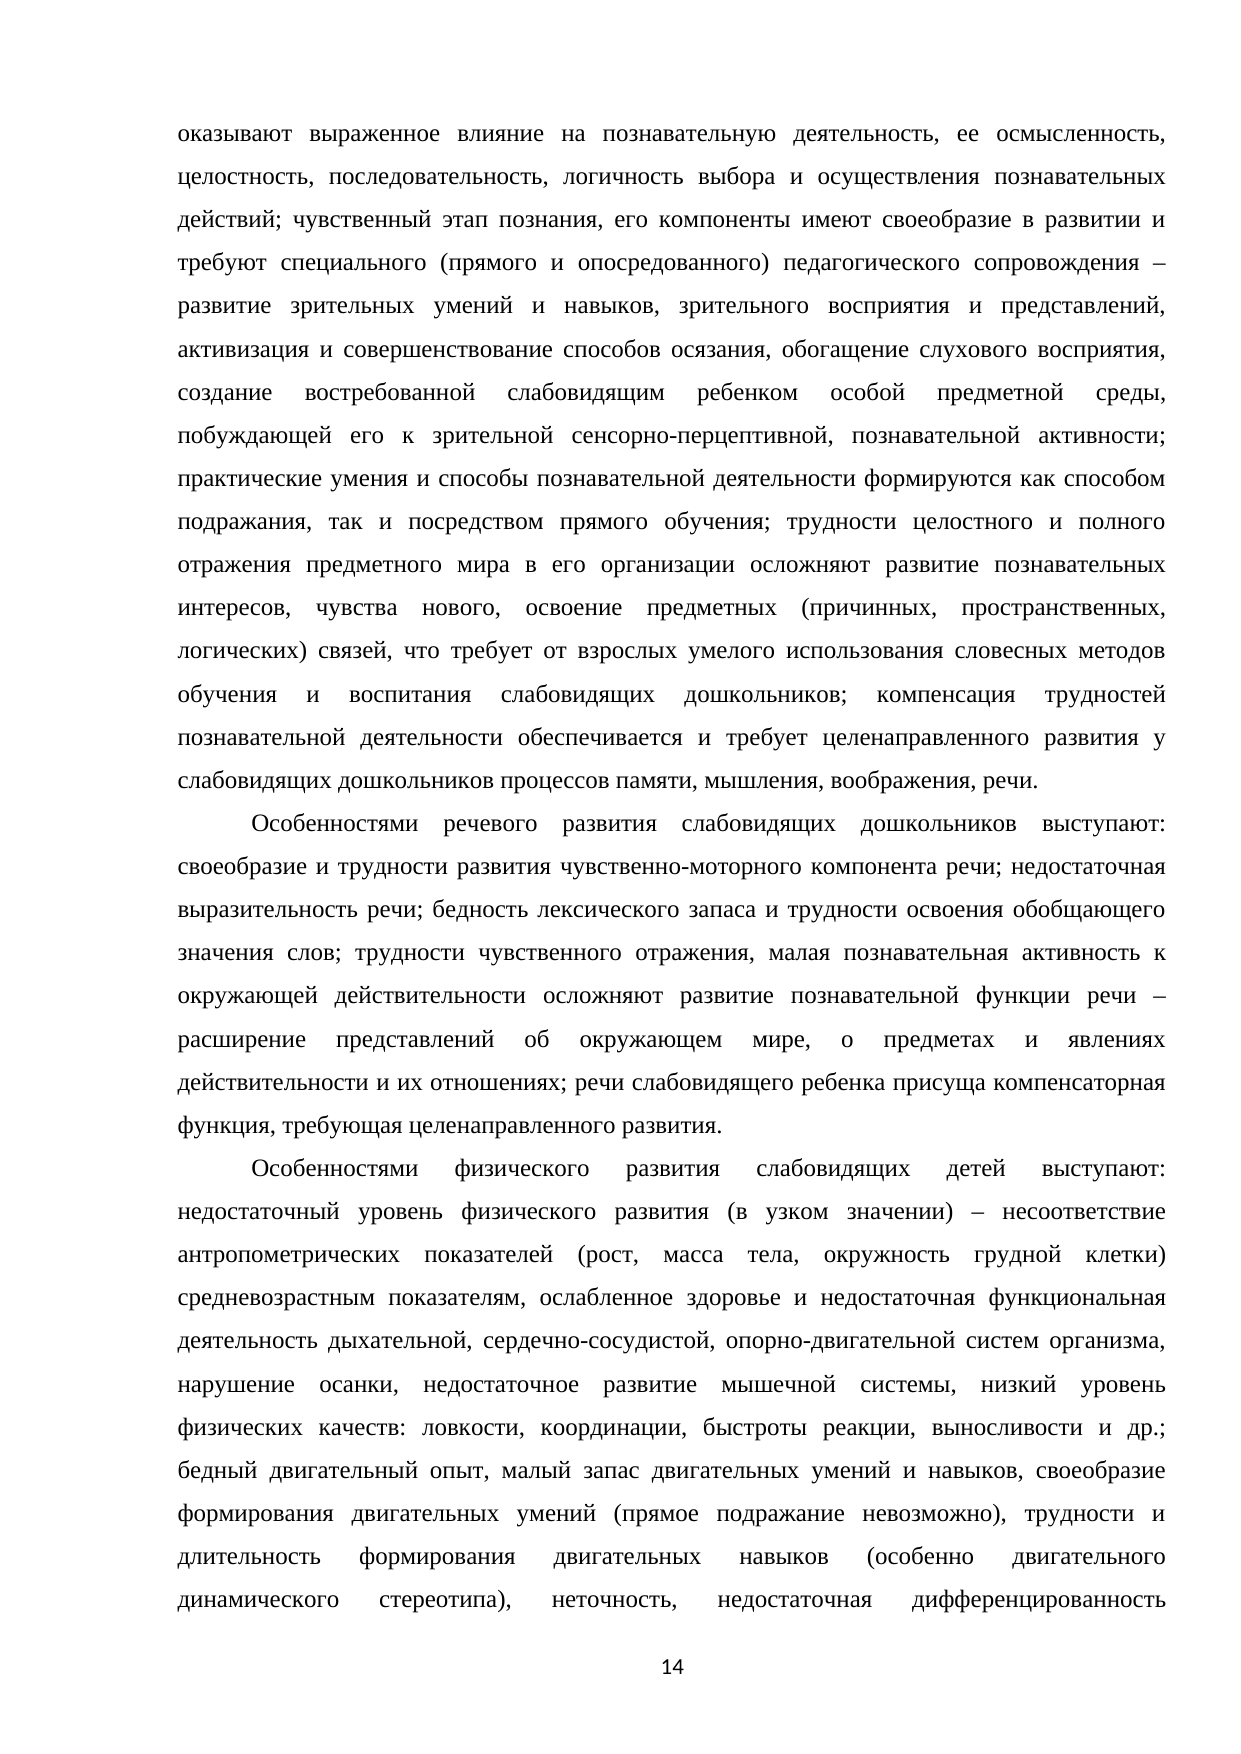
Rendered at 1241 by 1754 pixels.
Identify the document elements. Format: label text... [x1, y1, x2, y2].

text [177, 118, 1167, 794]
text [177, 1153, 1167, 1613]
text Особенностями речевого развития слабовидящих дошкольников выступают: своеобразие и трудности развития чувственно-моторного компонента речи; недостаточная выразительность речи; бедность лексического запаса и трудности освоения обобщающего значения слов; трудности чувственного отражения, малая познавательная активность к окружающей действительности осложняют развитие познавательной функции речи – расширение представлений об окружающем мире, о предметах и явлениях действительности и их отношениях; речи слабовидящего ребенка присуща компенсаторная функция, требующая целенаправленного развития. [177, 808, 1167, 1139]
